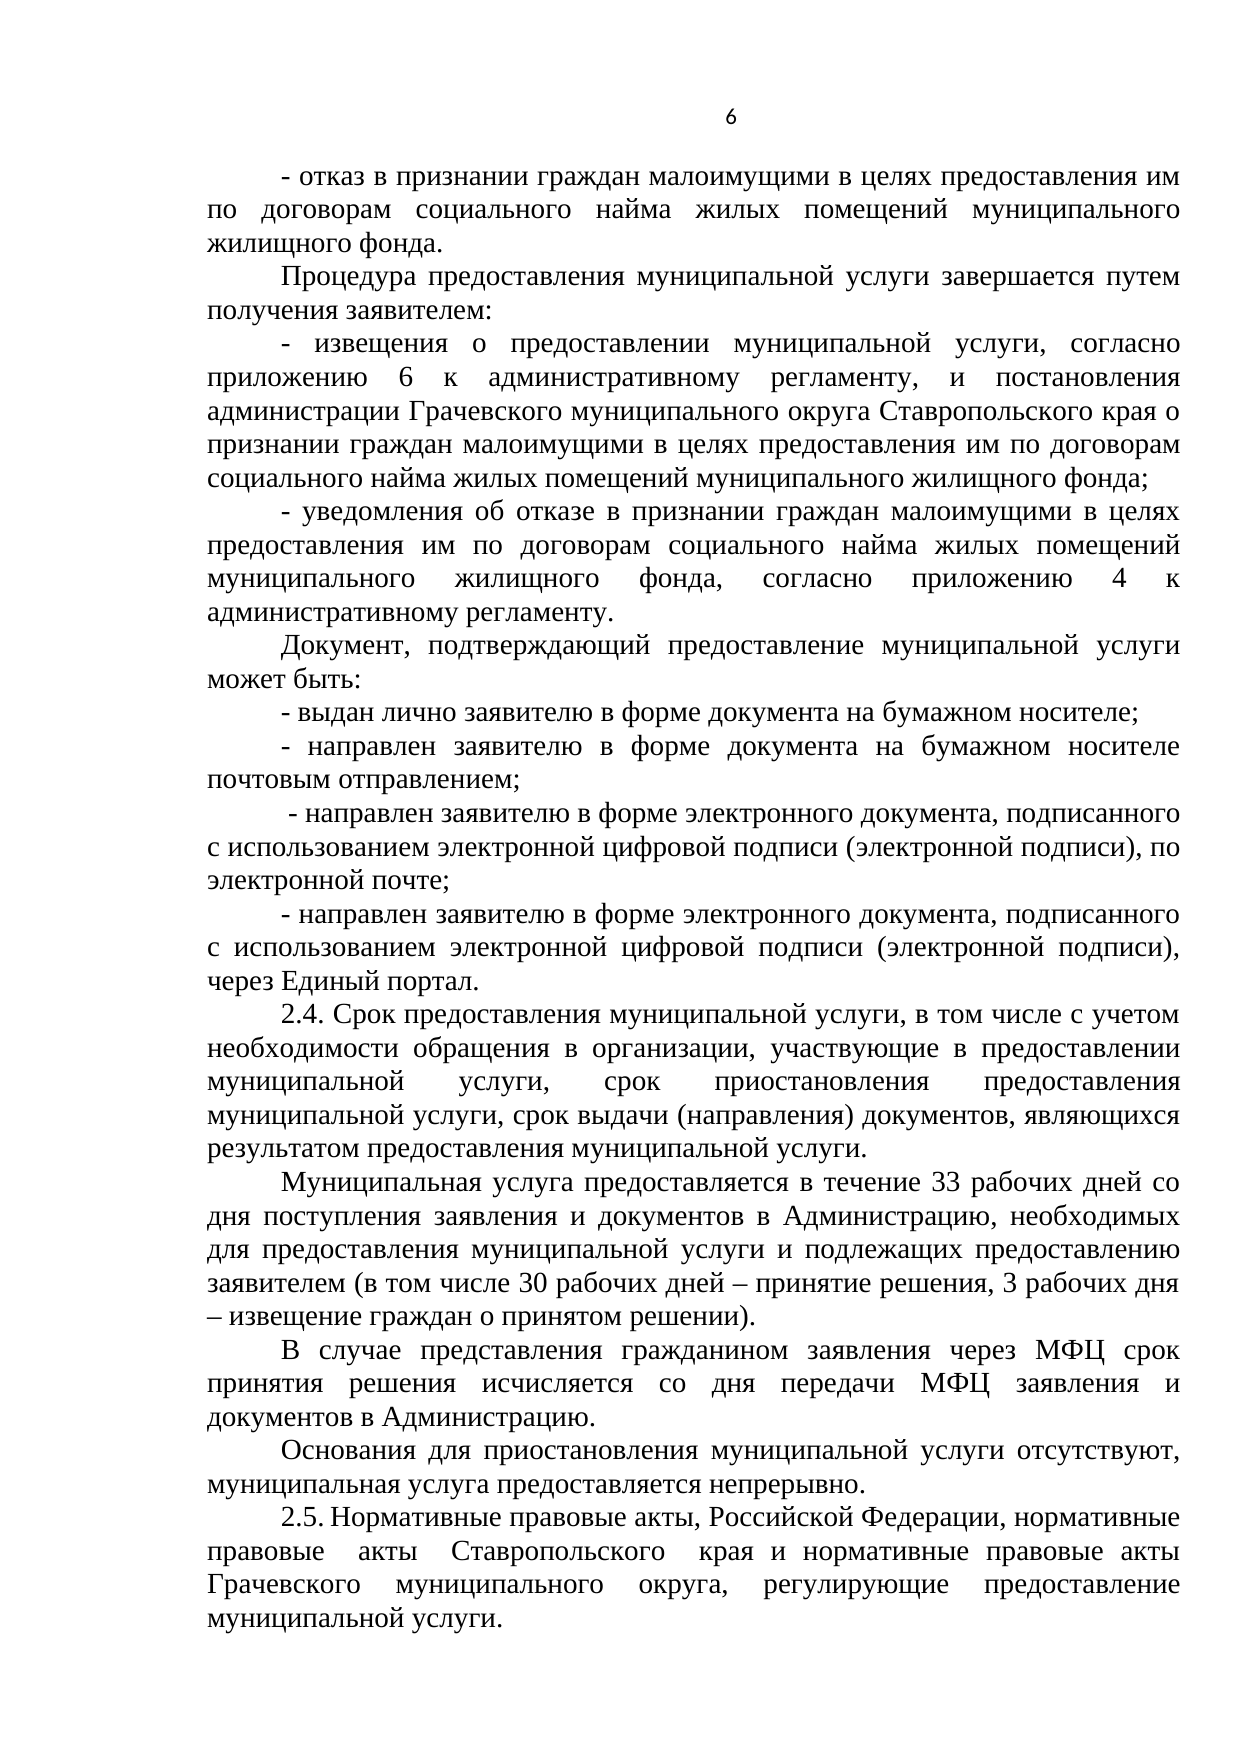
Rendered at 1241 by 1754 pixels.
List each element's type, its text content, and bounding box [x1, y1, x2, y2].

text Процедура предоставления муниципальной услуги завершается путем получения заявителем: [207, 258, 1181, 326]
text 2.5. Нормативные правовые акты, Российской Федерации, нормативные правовые акты Ставропольского края и нормативные правовые акты Грачевского муниципального округа, регулирующие предоставление муниципальной услуги. [207, 1499, 1181, 1634]
text - извещения о предоставлении муниципальной услуги, согласно приложению 6 к административному регламенту, и постановления администрации Грачевского муниципального округа Ставропольского края о признании граждан малоимущими в целях предоставления им по договорам социального найма жилых помещений муниципального жилищного фонда; [207, 326, 1181, 493]
text - направлен заявителю в форме электронного документа, подписанного с использованием электронной цифровой подписи (электронной подписи), через Единый портал. [207, 896, 1181, 996]
text - выдан лично заявителю в форме документа на бумажном носителе; [207, 694, 1181, 728]
text 2.4. Срок предоставления муниципальной услуги, в том числе с учетом необходимости обращения в организации, участвующие в предоставлении муниципальной услуги, срок приостановления предоставления муниципальной услуги, срок выдачи (направления) документов, являющихся результатом предоставления муниципальной услуги. [207, 996, 1181, 1164]
text - направлен заявителю в форме электронного документа, подписанного с использованием электронной цифровой подписи (электронной подписи), по электронной почте; [207, 795, 1181, 896]
text Документ, подтверждающий предоставление муниципальной услуги может быть: [207, 627, 1181, 694]
text - уведомления об отказе в признании граждан малоимущими в целях предоставления им по договорам социального найма жилых помещений муниципального жилищного фонда, согласно приложению 4 к административному регламенту. [207, 493, 1181, 627]
text Муниципальная услуга предоставляется в течение 33 рабочих дней со дня поступления заявления и документов в Администрацию, необходимых для предоставления муниципальной услуги и подлежащих предоставлению заявителем (в том числе 30 рабочих дней – принятие решения, 3 рабочих дня – извещение граждан о принятом решении). [207, 1164, 1181, 1332]
text В случае представления гражданином заявления через МФЦ срок принятия решения исчисляется со дня передачи МФЦ заявления и документов в Администрацию. [207, 1332, 1181, 1432]
text - отказ в признании граждан малоимущими в целях предоставления им по договорам социального найма жилых помещений муниципального жилищного фонда. [207, 158, 1181, 258]
text Основания для приостановления муниципальной услуги отсутствуют, муниципальная услуга предоставляется непрерывно. [207, 1432, 1181, 1499]
text - направлен заявителю в форме документа на бумажном носителе почтовым отправлением; [207, 728, 1181, 795]
